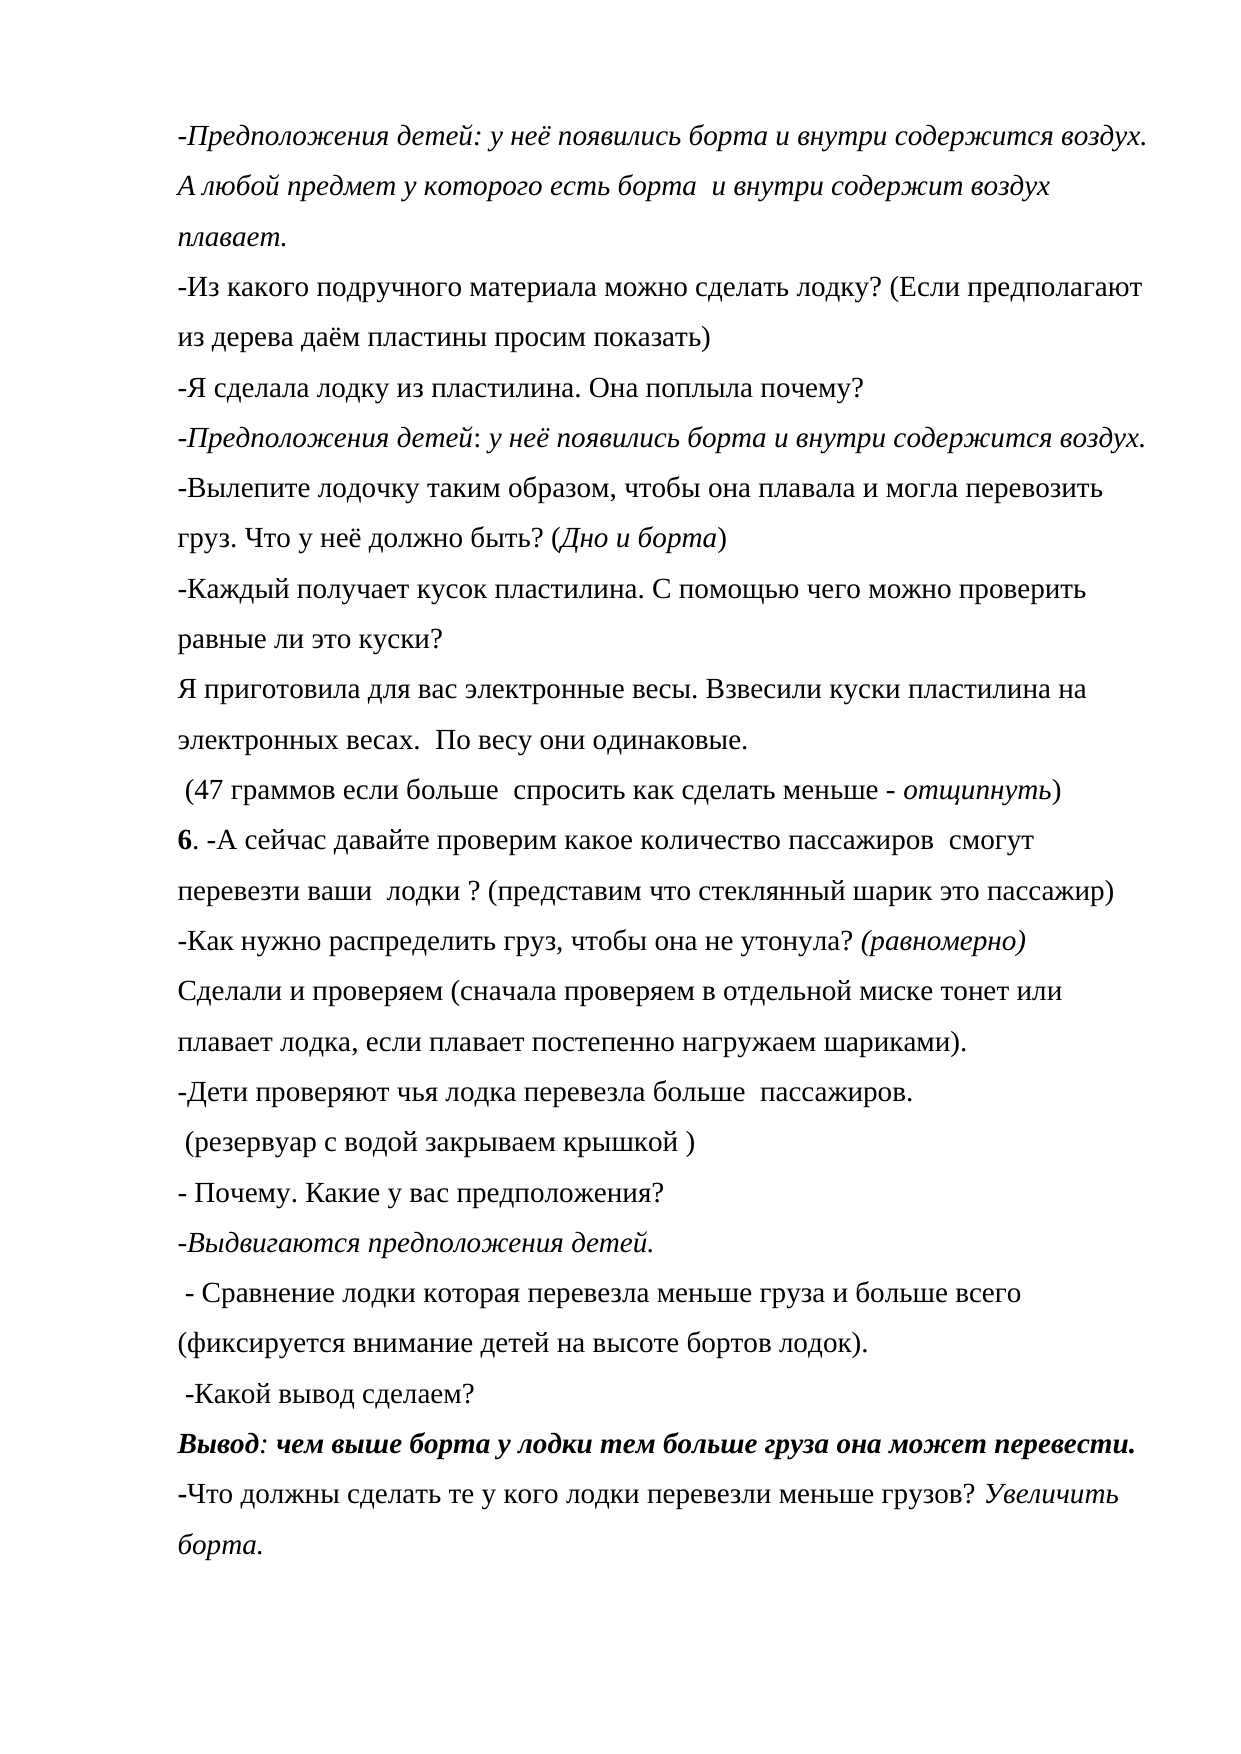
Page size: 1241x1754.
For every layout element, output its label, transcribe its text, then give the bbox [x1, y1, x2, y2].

text -Я сделала лодку из пластилина. Она поплыла почему? [177, 370, 1152, 403]
text -Какой вывод сделаем? [177, 1376, 1152, 1409]
text -Как нужно распределить груз, чтобы она не утонула? (равномерно) [177, 923, 1152, 957]
text -Что должны сделать те у кого лодки перевезли меньше грузов? Увеличить борта. [177, 1477, 1152, 1560]
text -Дети проверяют чья лодка перевезла больше пассажиров. [177, 1074, 1152, 1108]
text Сделали и проверяем (сначала проверяем в отдельной миске тонет или плавает лодка, если плавает постепенно нагружаем шариками). [177, 973, 1152, 1057]
text - Сравнение лодки которая перевезла меньше груза и больше всего (фиксируется внимание детей на высоте бортов лодок). [177, 1275, 1152, 1359]
text Я приготовила для вас электронные весы. Взвесили куски пластилина на электронных весах. По весу они одинаковые. [177, 672, 1152, 755]
text (47 граммов если больше спросить как сделать меньше - отщипнуть) [177, 772, 1152, 806]
text -Каждый получает кусок пластилина. С помощью чего можно проверить равные ли это куски? [177, 571, 1152, 655]
text 6. -А сейчас давайте проверим какое количество пассажиров смогут перевезти ваши лодки ? (представим что стеклянный шарик это пассажир) [177, 822, 1152, 906]
text -Выдвигаются предположения детей. [177, 1225, 1152, 1258]
text Вывод: чем выше борта у лодки тем больше груза она может перевести. [177, 1426, 1152, 1460]
text (резервуар с водой закрываем крышкой ) [177, 1124, 1152, 1158]
text -Вылепите лодочку таким образом, чтобы она плавала и могла перевозить груз. Что у неё должно быть? (Дно и борта) [177, 470, 1152, 554]
text - Почему. Какие у вас предположения? [177, 1175, 1152, 1208]
text -Предположения детей: у неё появились борта и внутри содержится воздух. [177, 420, 1152, 453]
text -Предположения детей: у неё появились борта и внутри содержится воздух. А любой предмет у которого есть борта и внутри содержит воздух плавает. [177, 118, 1152, 252]
text -Из какого подручного материала можно сделать лодку? (Если предполагают из дерева даём пластины просим показать) [177, 269, 1152, 353]
